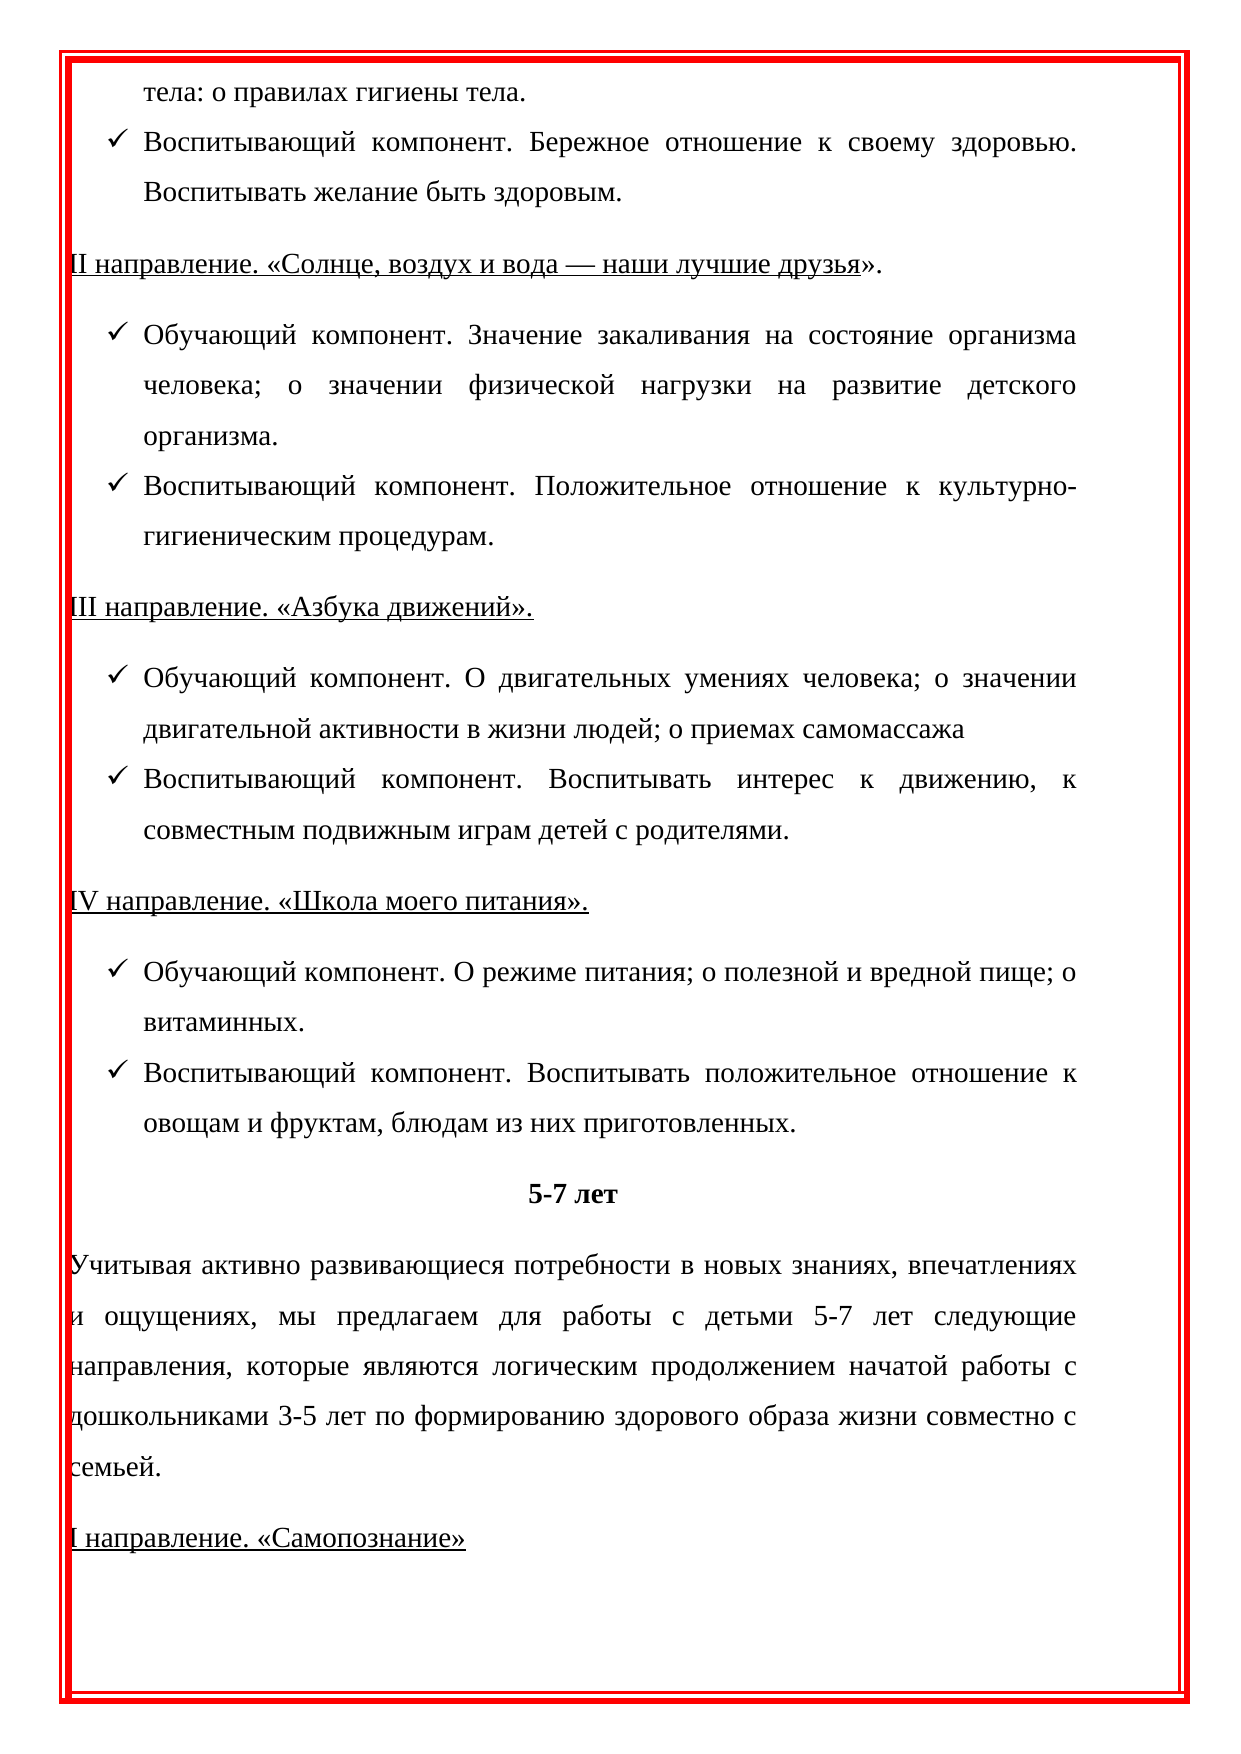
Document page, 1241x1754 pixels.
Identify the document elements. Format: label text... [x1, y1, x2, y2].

text III направление. «Азбука движений». [72, 589, 1078, 623]
text 5-7 лет [72, 1176, 1078, 1210]
list Воспитывающий компонент. Воспитывать интерес к движению, к совместным подвижным играм детей с родителями. [106, 761, 1078, 845]
list Обучающий компонент. О двигательных умениях человека; о значении двигательной активности в жизни людей; о приемах самомассажа [106, 661, 1078, 744]
list Воспитывающий компонент. Положительное отношение к культурно-гигиеническим процедурам. [106, 468, 1078, 552]
list Обучающий компонент. О режиме питания; о полезной и вредной пище; о витаминных. [106, 954, 1078, 1038]
text I направление. «Самопознание» [72, 1520, 1078, 1553]
list Воспитывающий компонент. Воспитывать положительное отношение к овощам и фруктам, блюдам из них приготовленных. [106, 1055, 1078, 1139]
list Воспитывающий компонент. Бережное отношение к своему здоровью. Воспитывать желание быть здоровым. [106, 124, 1078, 208]
list Обучающий компонент. Значение закаливания на состояние организма человека; о значении физической нагрузки на развитие детского организма. [106, 317, 1078, 451]
text IV направление. «Школа моего питания». [72, 883, 1078, 916]
text Учитывая активно развивающиеся потребности в новых знаниях, впечатлениях и ощущениях, мы предлагаем для работы с детьми 5-7 лет следующие направления, которые являются логическим продолжением начатой работы с дошкольниками 3-5 лет по формированию здорового образа жизни совместно с семьей. [72, 1247, 1078, 1482]
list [106, 74, 1078, 107]
text II направление. «Солнце, воздух и вода — наши лучшие друзья». [72, 246, 1152, 279]
